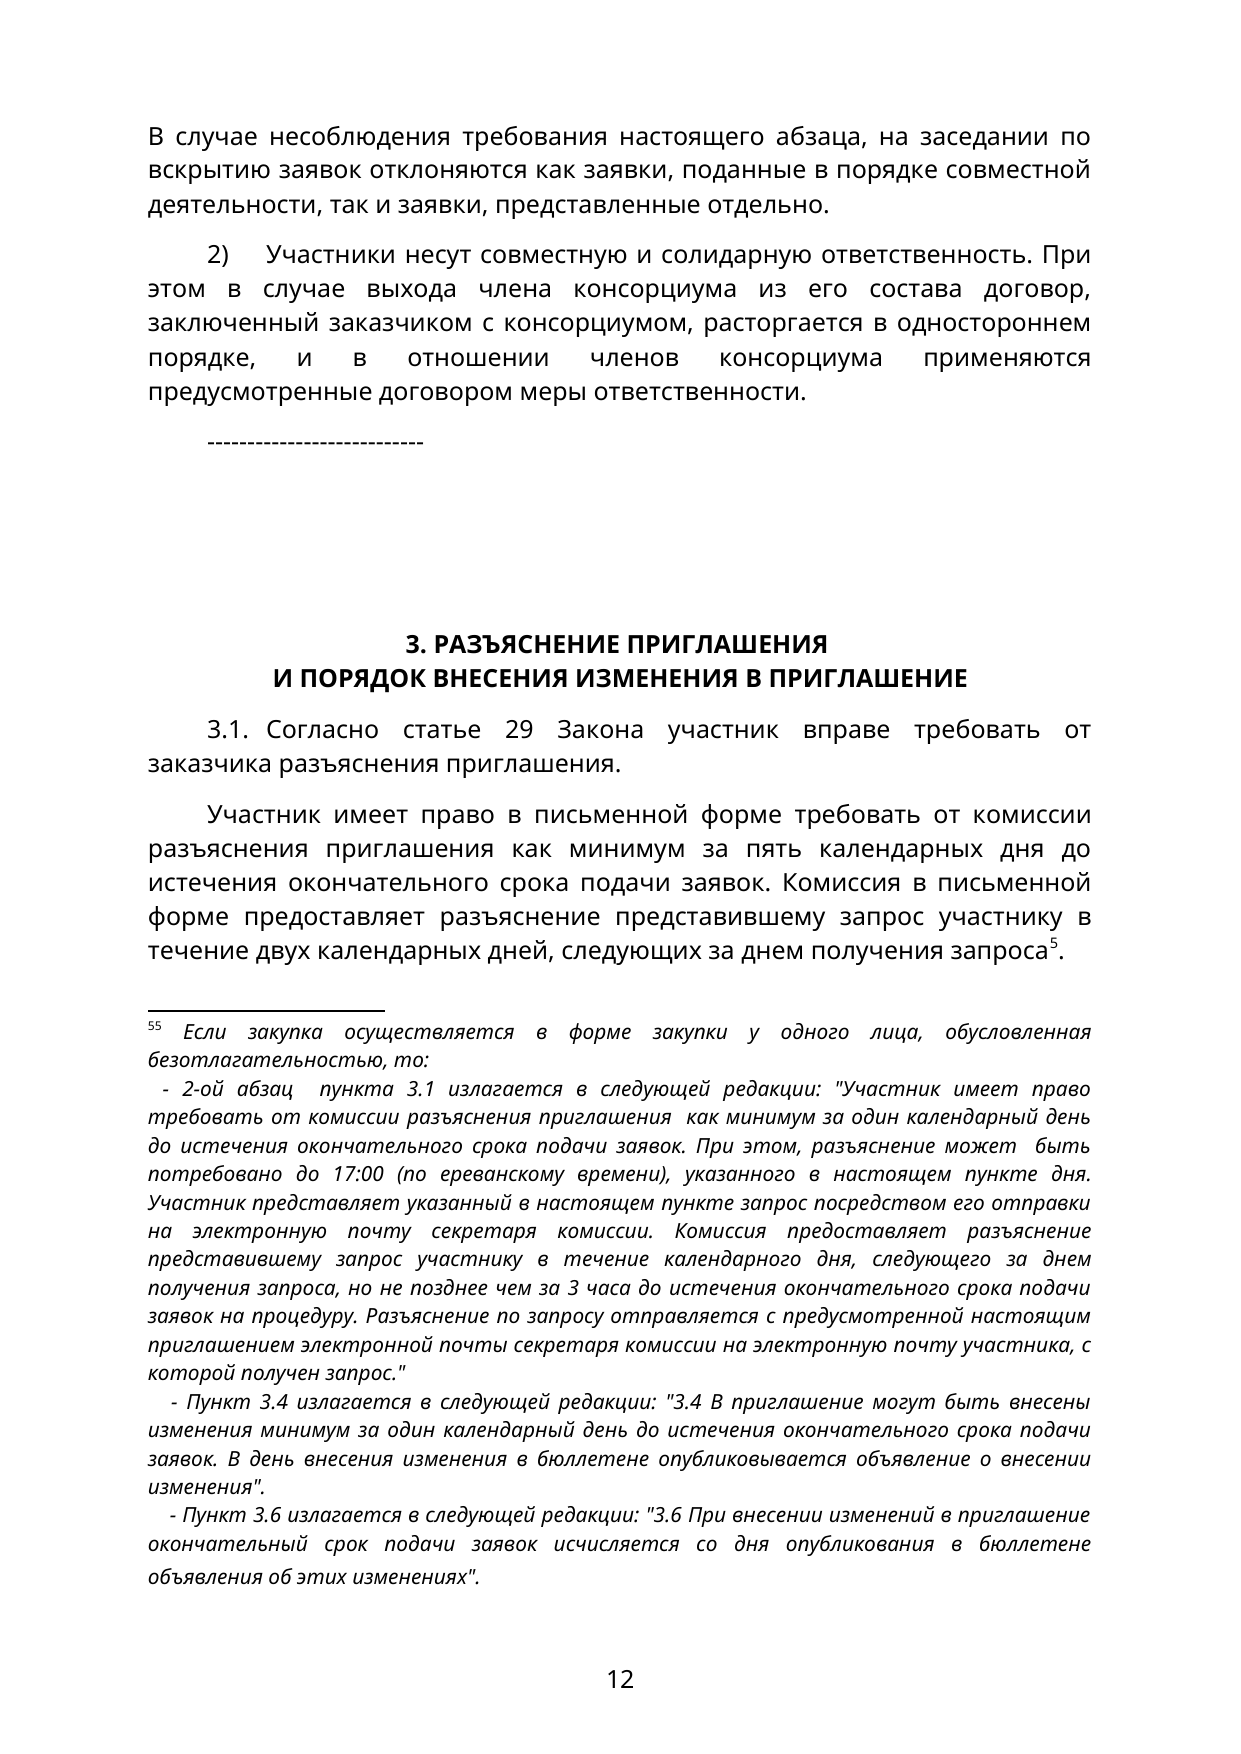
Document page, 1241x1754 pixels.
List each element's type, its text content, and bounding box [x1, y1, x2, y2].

text 3.1. Согласно статье 29 Закона участник вправе требовать от заказчика разъяснения приглашения. [148, 712, 1092, 780]
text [148, 118, 1092, 220]
text 2) Участники несут совместную и солидарную ответственность. При этом в случае выхода члена консорциума из его состава договор, заключенный заказчиком с консорциумом, расторгается в одностороннем порядке, и в отношении членов консорциума применяются предусмотренные договором меры ответственности. [148, 237, 1092, 407]
text --------------------------- [148, 424, 1092, 458]
text 3. РАЗЪЯСНЕНИЕ ПРИГЛАШЕНИЯ И ПОРЯДОК ВНЕСЕНИЯ ИЗМЕНЕНИЯ В ПРИГЛАШЕНИЕ [148, 627, 1092, 695]
text Участник имеет право в письменной форме требовать от комиссии разъяснения приглашения как минимум за пять календарных дня до истечения окончательного срока подачи заявок. Комиссия в письменной форме предоставляет разъяснение представившему запрос участнику в течение двух календарных дней, следующих за днем получения запроса5. [148, 796, 1092, 967]
